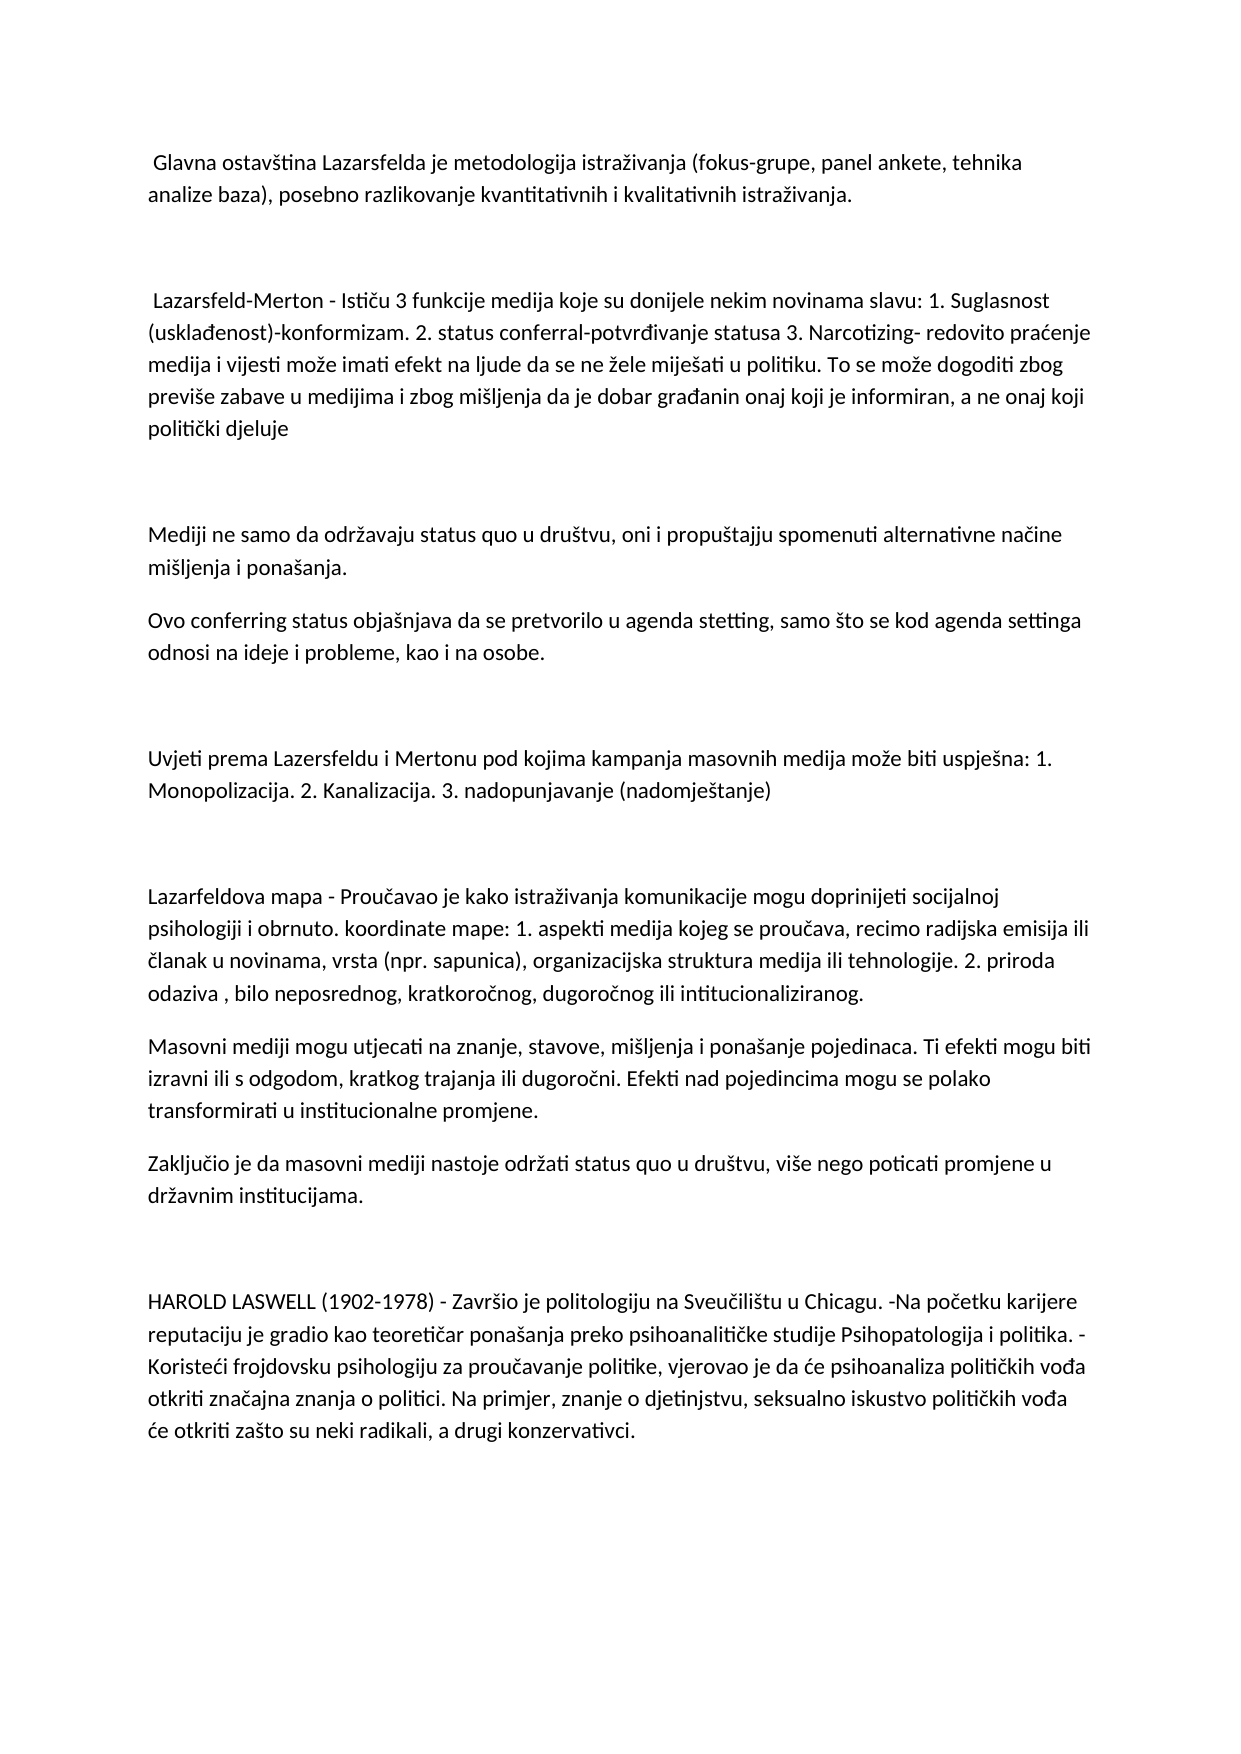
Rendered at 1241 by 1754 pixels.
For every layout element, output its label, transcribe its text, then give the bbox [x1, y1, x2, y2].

text Zaključio je da masovni mediji nastoje održati status quo u društvu, više nego poticati promjene u državnim institucijama. [148, 1149, 1093, 1209]
text Uvjeti prema Lazersfeldu i Mertonu pod kojima kampanja masovnih medija može biti uspješna: 1. Monopolizacija. 2. Kanalizacija. 3. nadopunjavanje (nadomještanje) [148, 744, 1093, 804]
text Lazarsfeld-Merton - Ističu 3 funkcije medija koje su donijele nekim novinama slavu: 1. Suglasnost (usklađenost)-konformizam. 2. status conferral-potvrđivanje statusa 3. Narcotizing- redovito praćenje medija i vijesti može imati efekt na ljude da se ne žele miješati u politiku. To se može dogoditi zbog previše zabave u medijima i zbog mišljenja da je dobar građanin onaj koji je informiran, a ne onaj koji politički djeluje [148, 286, 1093, 443]
text HAROLD LASWELL (1902-1978) - Završio je politologiju na Sveučilištu u Chicagu. -Na početku karijere reputaciju je gradio kao teoretičar ponašanja preko psihoanalitičke studije Psihopatologija i politika. -Koristeći frojdovsku psihologiju za proučavanje politike, vjerovao je da će psihoanaliza političkih vođa otkriti značajna znanja o politici. Na primjer, znanje o djetinjstvu, seksualno iskustvo političkih vođa će otkriti zašto su neki radikali, a drugi konzervativci. [148, 1287, 1093, 1444]
text Masovni mediji mogu utjecati na znanje, stavove, mišljenja i ponašanje pojedinaca. Ti efekti mogu biti izravni ili s odgodom, kratkog trajanja ili dugoročni. Efekti nad pojedincima mogu se polako transformirati u institucionalne promjene. [148, 1032, 1093, 1124]
text Glavna ostavština Lazarsfelda je metodologija istraživanja (fokus-grupe, panel ankete, tehnika analize baza), posebno razlikovanje kvantitativnih i kvalitativnih istraživanja. [148, 148, 1093, 208]
text Mediji ne samo da održavaju status quo u društvu, oni i propuštajju spomenuti alternativne načine mišljenja i ponašanja. [148, 521, 1093, 581]
text Ovo conferring status objašnjava da se pretvorilo u agenda stetting, samo što se kod agenda settinga odnosi na ideje i probleme, kao i na osobe. [148, 606, 1093, 666]
text Lazarfeldova mapa - Proučavao je kako istraživanja komunikacije mogu doprinijeti socijalnoj psihologiji i obrnuto. koordinate mape: 1. aspekti medija kojeg se proučava, recimo radijska emisija ili članak u novinama, vrsta (npr. sapunica), organizacijska struktura medija ili tehnologije. 2. priroda odaziva , bilo neposrednog, kratkoročnog, dugoročnog ili intitucionaliziranog. [148, 882, 1093, 1007]
